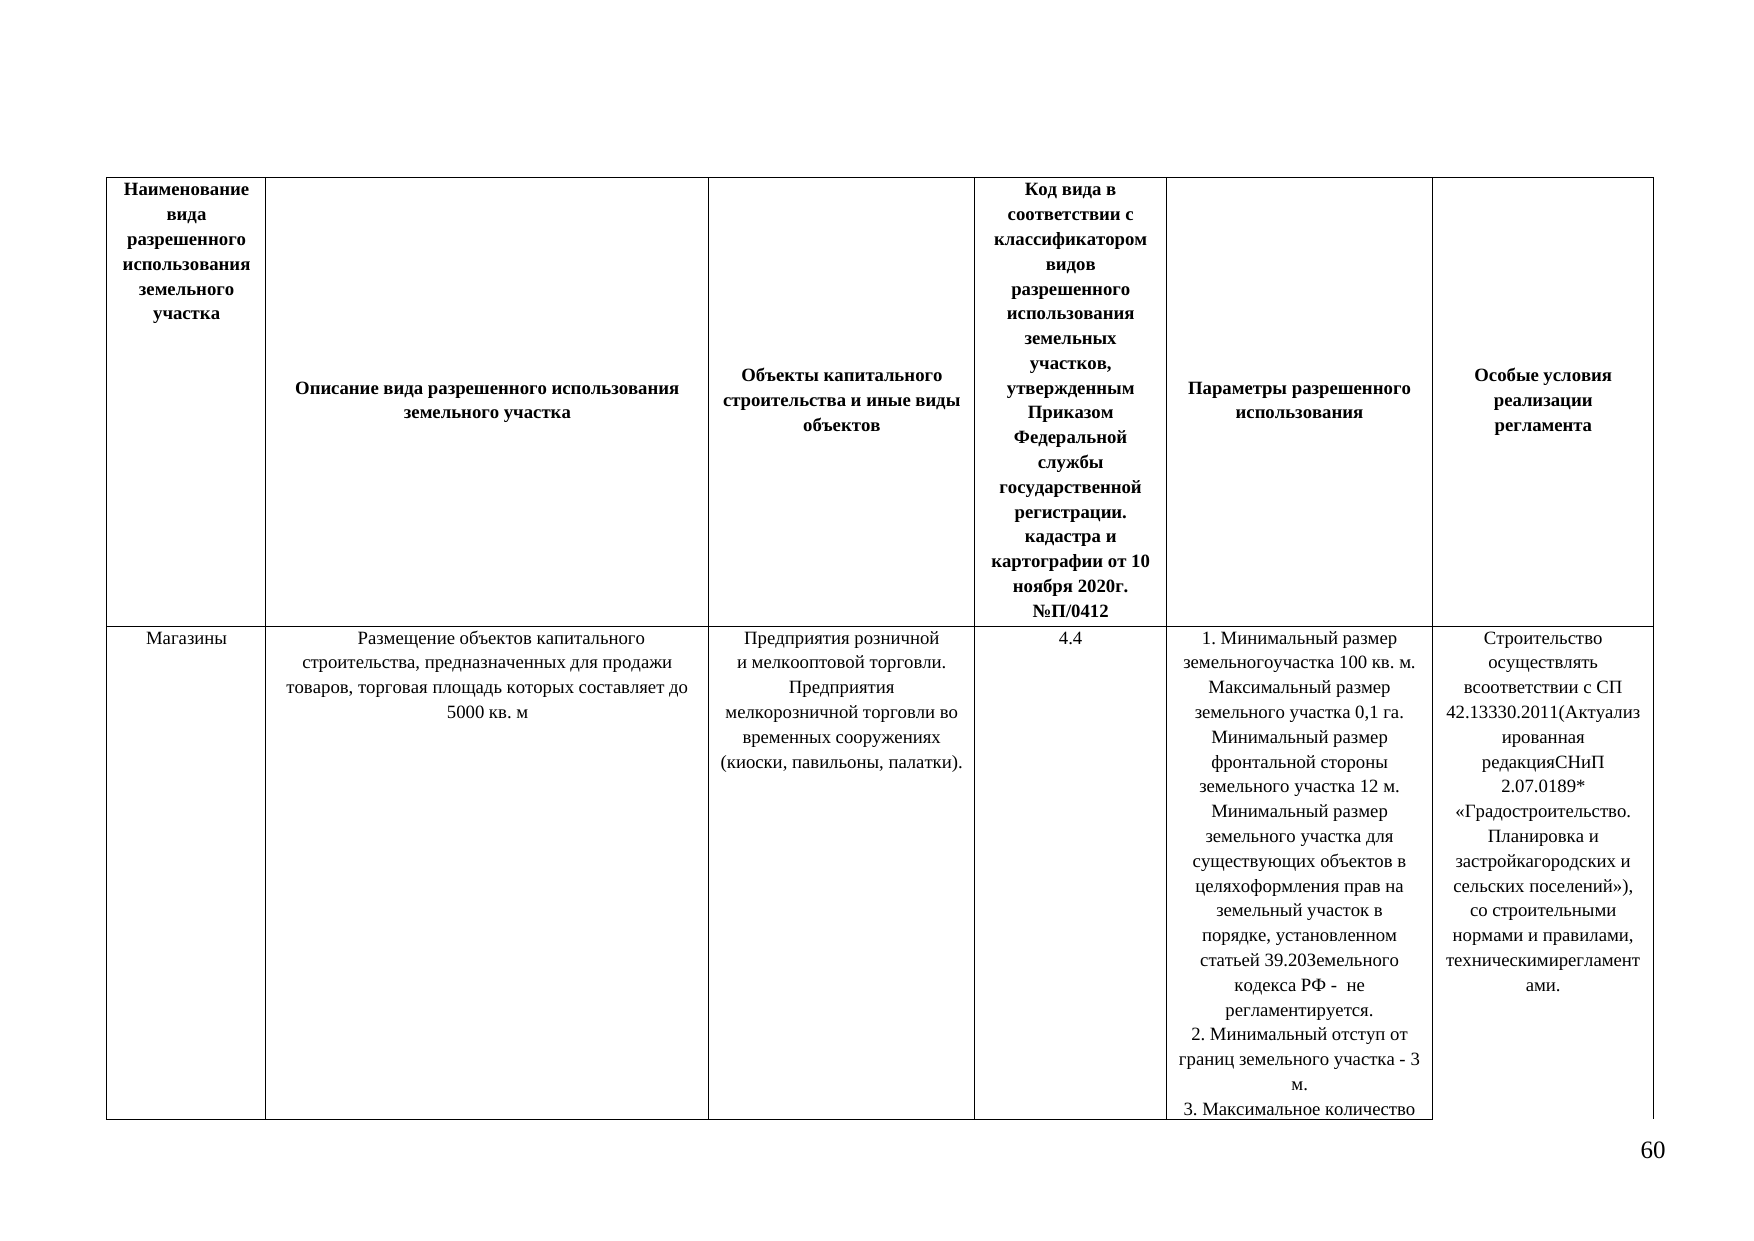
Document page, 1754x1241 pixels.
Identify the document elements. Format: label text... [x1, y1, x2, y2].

table_header Особые условия реализации регламента [1433, 178, 1653, 626]
table_cell Предприятия розничной и мелкооптовой торговли. Предприятия мелкорозничной торговли во временных сооружениях (киоски, павильоны, палатки). [709, 627, 974, 1119]
table_cell 1. Минимальный размер земельногоучастка 100 кв. м. Максимальный размер земельного участка 0,1 га. Минимальный размер фронтальной стороны земельного участка 12 м. Минимальный размер земельного участка для существующих объектов в целяхоформления прав на земельный участок в порядке, установленном статьей 39.20Земельного кодекса РФ - не регламентируется. 2. Минимальный отступ от границ земельного участка - 3 м. 3. Максимальное количество этажей- 2. Максимальная высота зданий, строений,сооружений –10 м. 4. Максимальный процент застройки -30. Иные параметры: Минимальный процент озеленения – 10. Минимальное количество парковочныхмест - 3. Максимальная высота оград – 1,5 м. [1167, 627, 1432, 1119]
table_header Наименование вида разрешенного использования земельного участка [107, 178, 265, 626]
table_cell Строительство осуществлять всоответствии с СП 42.13330.2011(Актуализированная редакцияСНиП 2.07.0189* «Градостроительство. Планировка и застройкагородских и сельских поселений»), со строительными нормами и правилами, техническимирегламентами. [1433, 627, 1653, 1119]
table_header Параметры разрешенного использования [1167, 178, 1432, 626]
table_header Объекты капитального строительства и иные виды объектов [709, 178, 974, 626]
table_cell Размещение объектов капитального строительства, предназначенных для продажи товаров, торговая площадь которых составляет до 5000 кв. м [266, 627, 708, 1119]
table_cell 4.4 [975, 627, 1166, 1119]
table_cell Магазины [107, 627, 265, 1119]
table_header Код вида в соответствии с классификатором видов разрешенного использования земельных участков, утвержденным Приказом Федеральной службы государственной регистрации. кадастра и картографии от 10 ноября 2020г. №П/0412 [975, 178, 1166, 626]
table_header Описание вида разрешенного использования земельного участка [266, 178, 708, 626]
